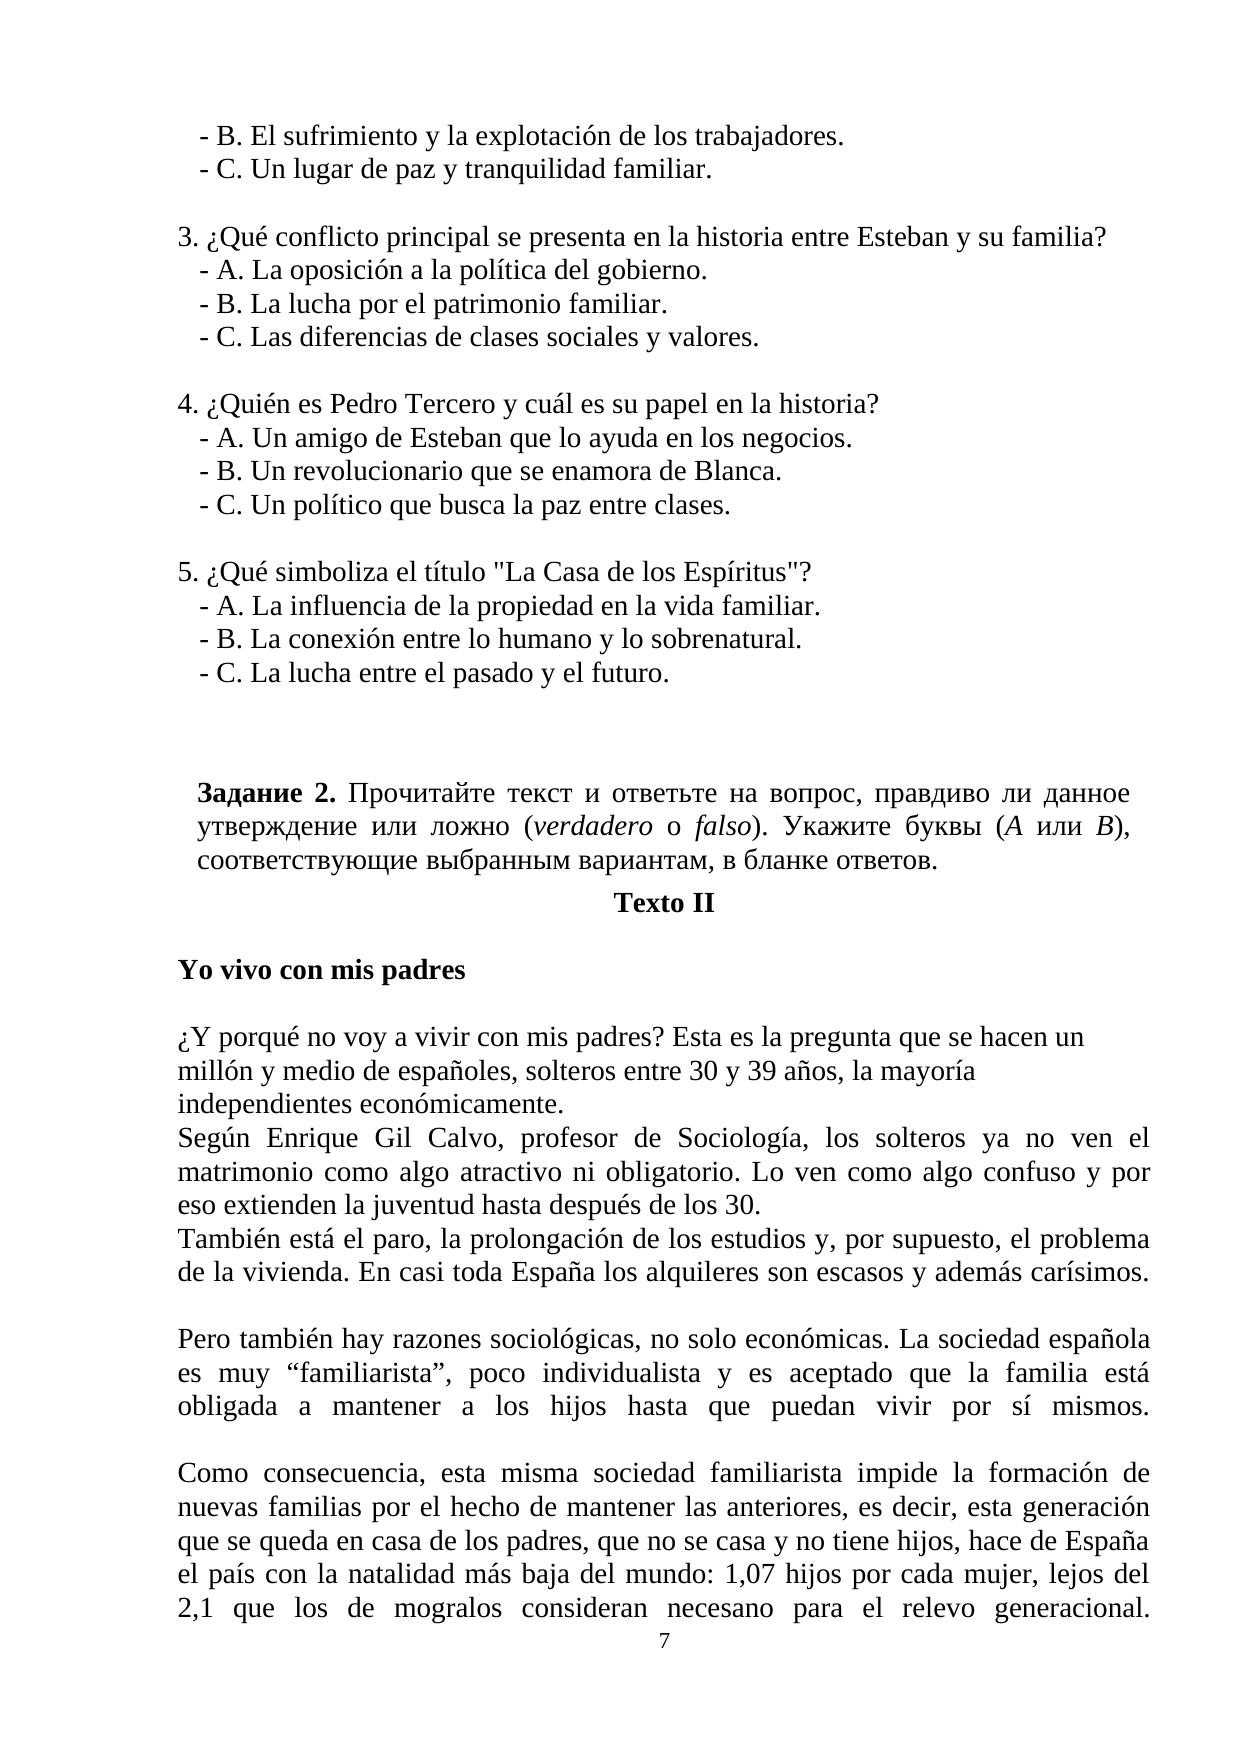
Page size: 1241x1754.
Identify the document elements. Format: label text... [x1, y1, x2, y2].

text Yo vivo con mis padres ¿Y porqué no voy a vivir con mis padres? Esta es la pregunta que se hacen un millón y medio de españoles, solteros entre 30 y 39 años, la mayoría independientes económicamente. [177, 952, 1152, 1120]
text Задание 2. Прочитайте текст и ответьте на вопрос, правдиво ли данное утверждение или ложно (verdadero o falso). Укажите буквы (A или B), соответствующие выбранным вариантам, в бланке ответов. [197, 775, 1131, 876]
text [177, 1221, 1152, 1623]
text Texto II [293, 885, 1035, 919]
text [177, 118, 1152, 688]
text Según Enrique Gil Calvo, profesor de Sociología, los solteros ya no ven el matrimonio como algo atractivo ni obligatorio. Lo ven como algo confuso y por eso extienden la juventud hasta después de los 30. [177, 1120, 1152, 1221]
